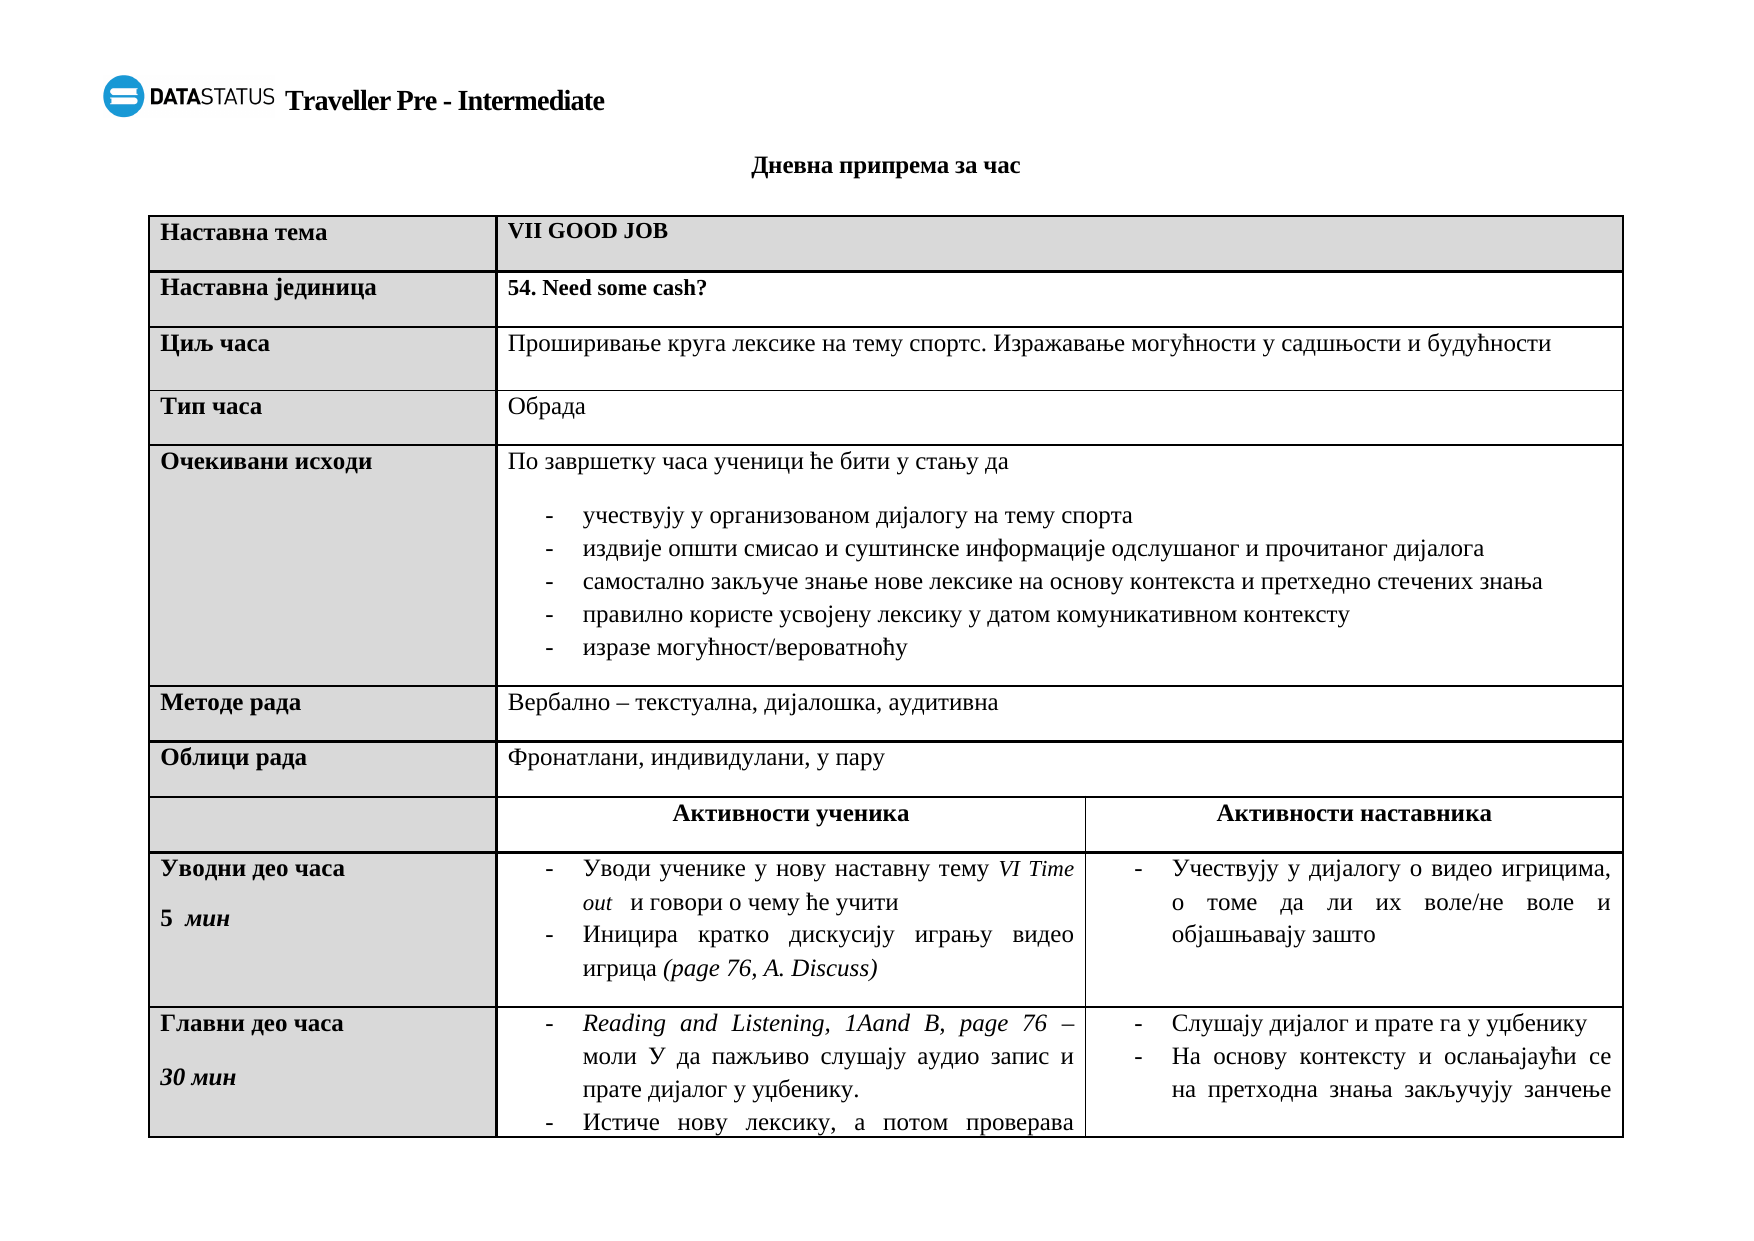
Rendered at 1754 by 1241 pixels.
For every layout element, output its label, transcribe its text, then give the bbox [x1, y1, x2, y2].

table_cell Обрада [498, 391, 1622, 444]
table_cell По завршетку часа ученици ће бити у стању да учествују у организованом дијалогу на тему спорта издвије општи смисао и суштинске информације одслушаног и прочитаног дијалога самостално закључе знање нове лексике на основу контекста и претхедно стечених знања правилно користе усвојену лексику у датом комуникативном контексту изразе могућност/вероватноћу [498, 446, 1622, 685]
table_cell Уводни део часа 5 мин [150, 854, 495, 1006]
table_cell [150, 798, 495, 851]
table_cell 54. Need some cash? [498, 273, 1622, 326]
table_cell Наставна јединица [150, 273, 495, 326]
table_header VII GOOD JOB [498, 217, 1622, 270]
table_cell Очекивани исходи [150, 446, 495, 685]
table_cell Циљ часа [150, 328, 495, 390]
table_cell Проширивање круга лексике на тему спортс. Изражавање могућности у садшњости и будућности [498, 328, 1622, 390]
table_cell Главни део часа 30 мин [150, 1008, 495, 1136]
table_cell Фронатлани, индивидулани, у пару [498, 743, 1622, 796]
table_cell Уводи ученике у нову наставну тему VI Time out и говори о чему ће учити Иницира кратко дискусију игрању видео игрица (page 76, A. Discuss) [498, 854, 1085, 1006]
table_cell Вербално – текстуална, дијалошка, аудитивна [498, 687, 1622, 740]
table_cell Тип часа [150, 391, 495, 444]
table_cell Активности наставника [1086, 798, 1622, 851]
table_cell Активности ученика [498, 798, 1085, 851]
table_cell Облици рада [150, 743, 495, 796]
table_cell Учествују у дијалогу о видео игрицима, о томе да ли их воле/не воле и објашњавају зашто [1086, 854, 1622, 1006]
table_header Наставна тема [150, 217, 495, 270]
table_cell Методе рада [150, 687, 495, 740]
picture [102, 75, 275, 118]
